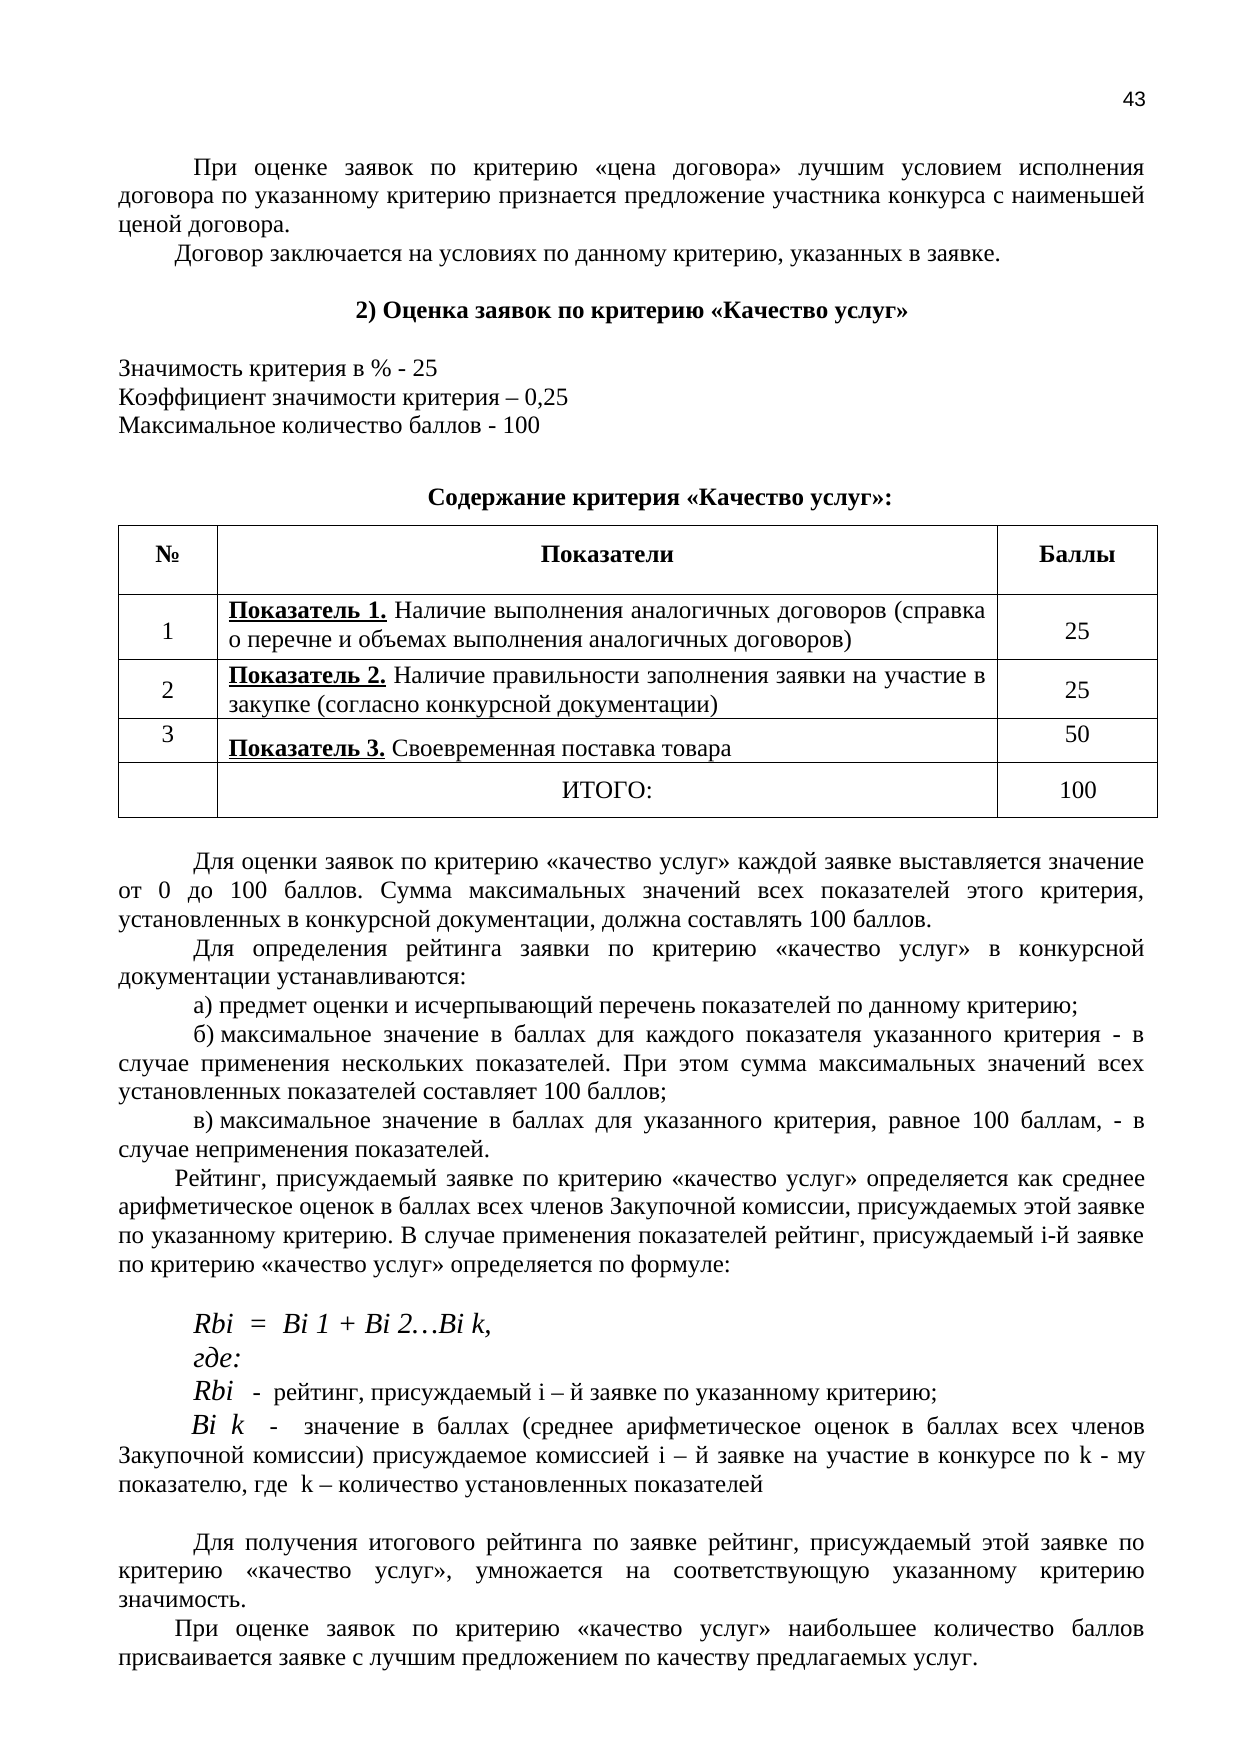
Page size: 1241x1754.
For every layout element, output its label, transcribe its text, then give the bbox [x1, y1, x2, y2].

text где: [118, 1340, 1146, 1373]
text Для оценки заявок по критерию «качество услуг» каждой заявке выставляется значение от 0 до 100 баллов. Сумма максимальных значений всех показателей этого критерия, установленных в конкурсной документации, должна составлять 100 баллов. [118, 846, 1146, 933]
text Bi k - значение в баллах (среднее арифметическое оценок в баллах всех членов Закупочной комиссии) присуждаемое комиссией i – й заявке на участие в конкурсе по k - му показателю, где k – количество установленных показателей [118, 1407, 1146, 1498]
text Коэффициент значимости критерия – 0,25 [118, 382, 1146, 410]
table_cell 2 [119, 660, 217, 718]
table_cell Показатель 3. Своевременная поставка товара [218, 719, 997, 762]
table_cell 100 [998, 763, 1157, 817]
text Максимальное количество баллов - 100 [118, 410, 1146, 439]
table_header Показатели [218, 526, 997, 594]
text Rbi = Bi 1 + Bi 2…Bi k, [118, 1306, 1146, 1340]
table_cell 25 [998, 595, 1157, 659]
text Содержание критерия «Качество услуг»: [118, 482, 1146, 511]
text Rbi - рейтинг, присуждаемый i – й заявке по указанному критерию; [118, 1373, 1146, 1407]
text Значимость критерия в % - 25 [118, 353, 1146, 382]
table_cell [119, 763, 217, 817]
text Договор заключается на условиях по данному критерию, указанных в заявке. [118, 238, 1146, 267]
table_header Баллы [998, 526, 1157, 594]
table_cell 50 [998, 719, 1157, 762]
table_header № [119, 526, 217, 594]
table_cell 3 [119, 719, 217, 762]
text Для определения рейтинга заявки по критерию «качество услуг» в конкурсной документации устанавливаются: [118, 933, 1146, 990]
table_cell Показатель 2. Наличие правильности заполнения заявки на участие в закупке (согласно конкурсной документации) [218, 660, 997, 718]
table_cell 1 [119, 595, 217, 659]
text При оценке заявок по критерию «качество услуг» наибольшее количество баллов присваивается заявке с лучшим предложением по качеству предлагаемых услуг. [118, 1613, 1146, 1671]
text Рейтинг, присуждаемый заявке по критерию «качество услуг» определяется как среднее арифметическое оценок в баллах всех членов Закупочной комиссии, присуждаемых этой заявке по указанному критерию. В случае применения показателей рейтинг, присуждаемый i-й заявке по критерию «качество услуг» определяется по формуле: [118, 1163, 1146, 1278]
text При оценке заявок по критерию «цена договора» лучшим условием исполнения договора по указанному критерию признается предложение участника конкурса с наименьшей ценой договора. [118, 152, 1146, 238]
text а) предмет оценки и исчерпывающий перечень показателей по данному критерию; [118, 990, 1146, 1019]
text б) максимальное значение в баллах для каждого показателя указанного критерия - в случае применения нескольких показателей. При этом сумма максимальных значений всех установленных показателей составляет 100 баллов; [118, 1019, 1146, 1105]
text Для получения итогового рейтинга по заявке рейтинг, присуждаемый этой заявке по критерию «качество услуг», умножается на соответствующую указанному критерию значимость. [118, 1527, 1146, 1613]
table_cell ИТОГО: [218, 763, 997, 817]
table_cell 25 [998, 660, 1157, 718]
table_cell Показатель 1. Наличие выполнения аналогичных договоров (справка о перечне и объемах выполнения аналогичных договоров) [218, 595, 997, 659]
text в) максимальное значение в баллах для указанного критерия, равное 100 баллам, - в случае неприменения показателей. [118, 1105, 1146, 1163]
text 2) Оценка заявок по критерию «Качество услуг» [118, 295, 1146, 324]
